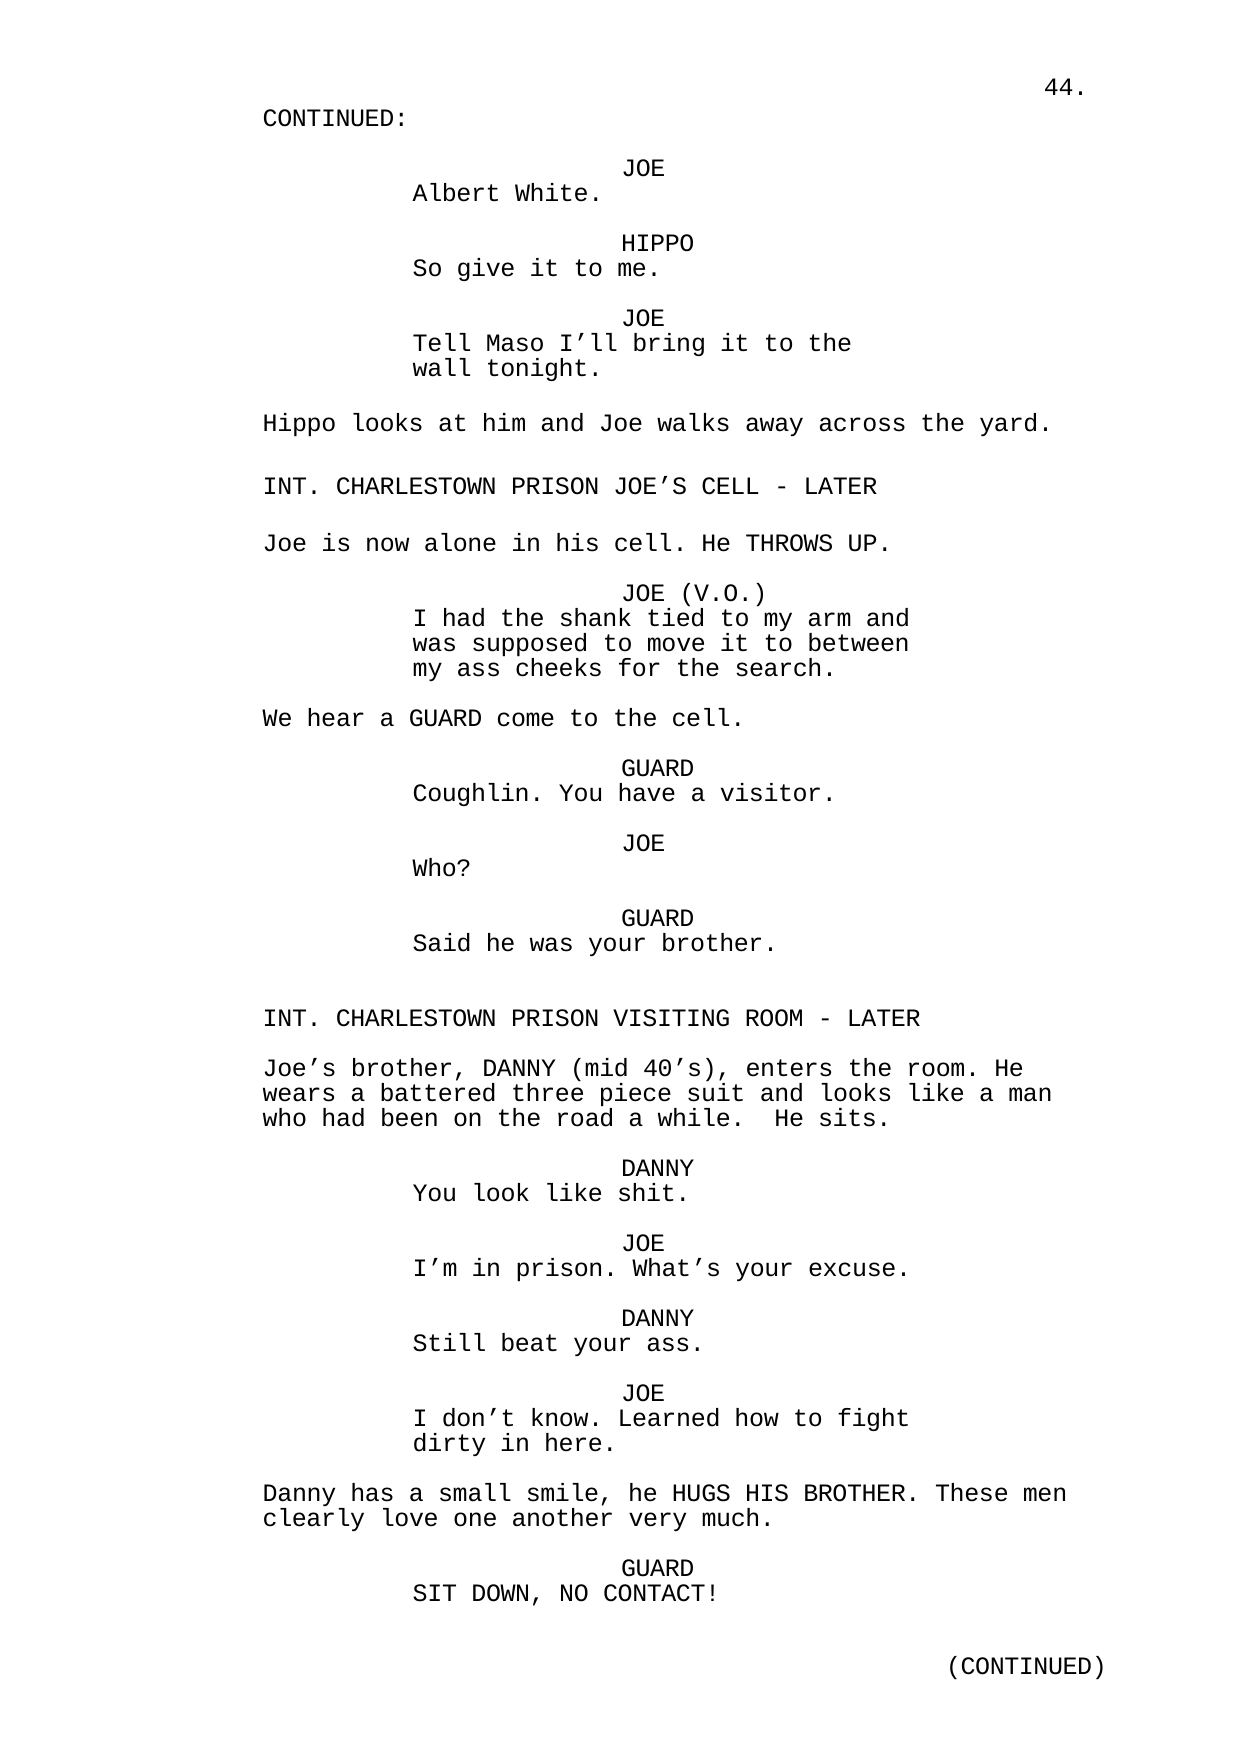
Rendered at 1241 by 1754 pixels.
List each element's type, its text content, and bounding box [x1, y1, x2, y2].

text wall tonight. [412, 357, 1117, 382]
text GUARD [621, 907, 1117, 932]
text Joe’s brother, DANNY (mid 40’s), enters the room. He wears a battered three piece suit and looks like a man who had been on the road a while. He sits. [262, 1056, 1066, 1132]
text JOE [621, 1232, 1117, 1257]
text DANNY [621, 1307, 1117, 1332]
text JOE [621, 157, 1117, 182]
text GUARD [621, 757, 1117, 782]
text 44. [1044, 75, 1117, 101]
text Said he was your brother. [412, 932, 1117, 957]
text Coughlin. You have a visitor. [412, 782, 1117, 807]
text DANNY [621, 1157, 1117, 1182]
text JOE [621, 1382, 1117, 1407]
text I don’t know. Learned how to fight [412, 1407, 1117, 1432]
text my ass cheeks for the search. [412, 657, 1117, 682]
text dirty in here. [412, 1432, 1117, 1457]
text GUARD [621, 1557, 1117, 1582]
text was supposed to move it to between [412, 632, 1117, 657]
text JOE [621, 307, 1117, 332]
text Hippo looks at him and Joe walks away across the yard. INT. CHARLESTOWN PRISON JOE’S CELL - LATER [262, 382, 1066, 507]
text Danny has a small smile, he HUGS HIS BROTHER. These men clearly love one another very much. [262, 1481, 1080, 1532]
text JOE (V.O.) [621, 582, 1117, 607]
text We hear a GUARD come to the cell. [262, 707, 1117, 732]
text Joe is now alone in his cell. He THROWS UP. [262, 532, 1117, 557]
text Albert White. [412, 182, 608, 207]
text Still beat your ass. [412, 1332, 1117, 1357]
text (CONTINUED) [946, 1654, 1117, 1680]
text INT. CHARLESTOWN PRISON VISITING ROOM - LATER [262, 1007, 1117, 1032]
text You look like shit. [412, 1182, 1117, 1207]
text I had the shank tied to my arm and [412, 607, 1117, 632]
text I’m in prison. What’s your excuse. [412, 1257, 1117, 1282]
text Tell Maso I’ll bring it to the [412, 332, 1117, 357]
text JOE [621, 832, 1117, 857]
text CONTINUED: [262, 107, 1117, 132]
text SIT DOWN, NO CONTACT! [412, 1582, 1117, 1607]
text Who? [412, 857, 477, 882]
text So give it to me. [412, 257, 1117, 282]
text HIPPO [621, 232, 1117, 257]
